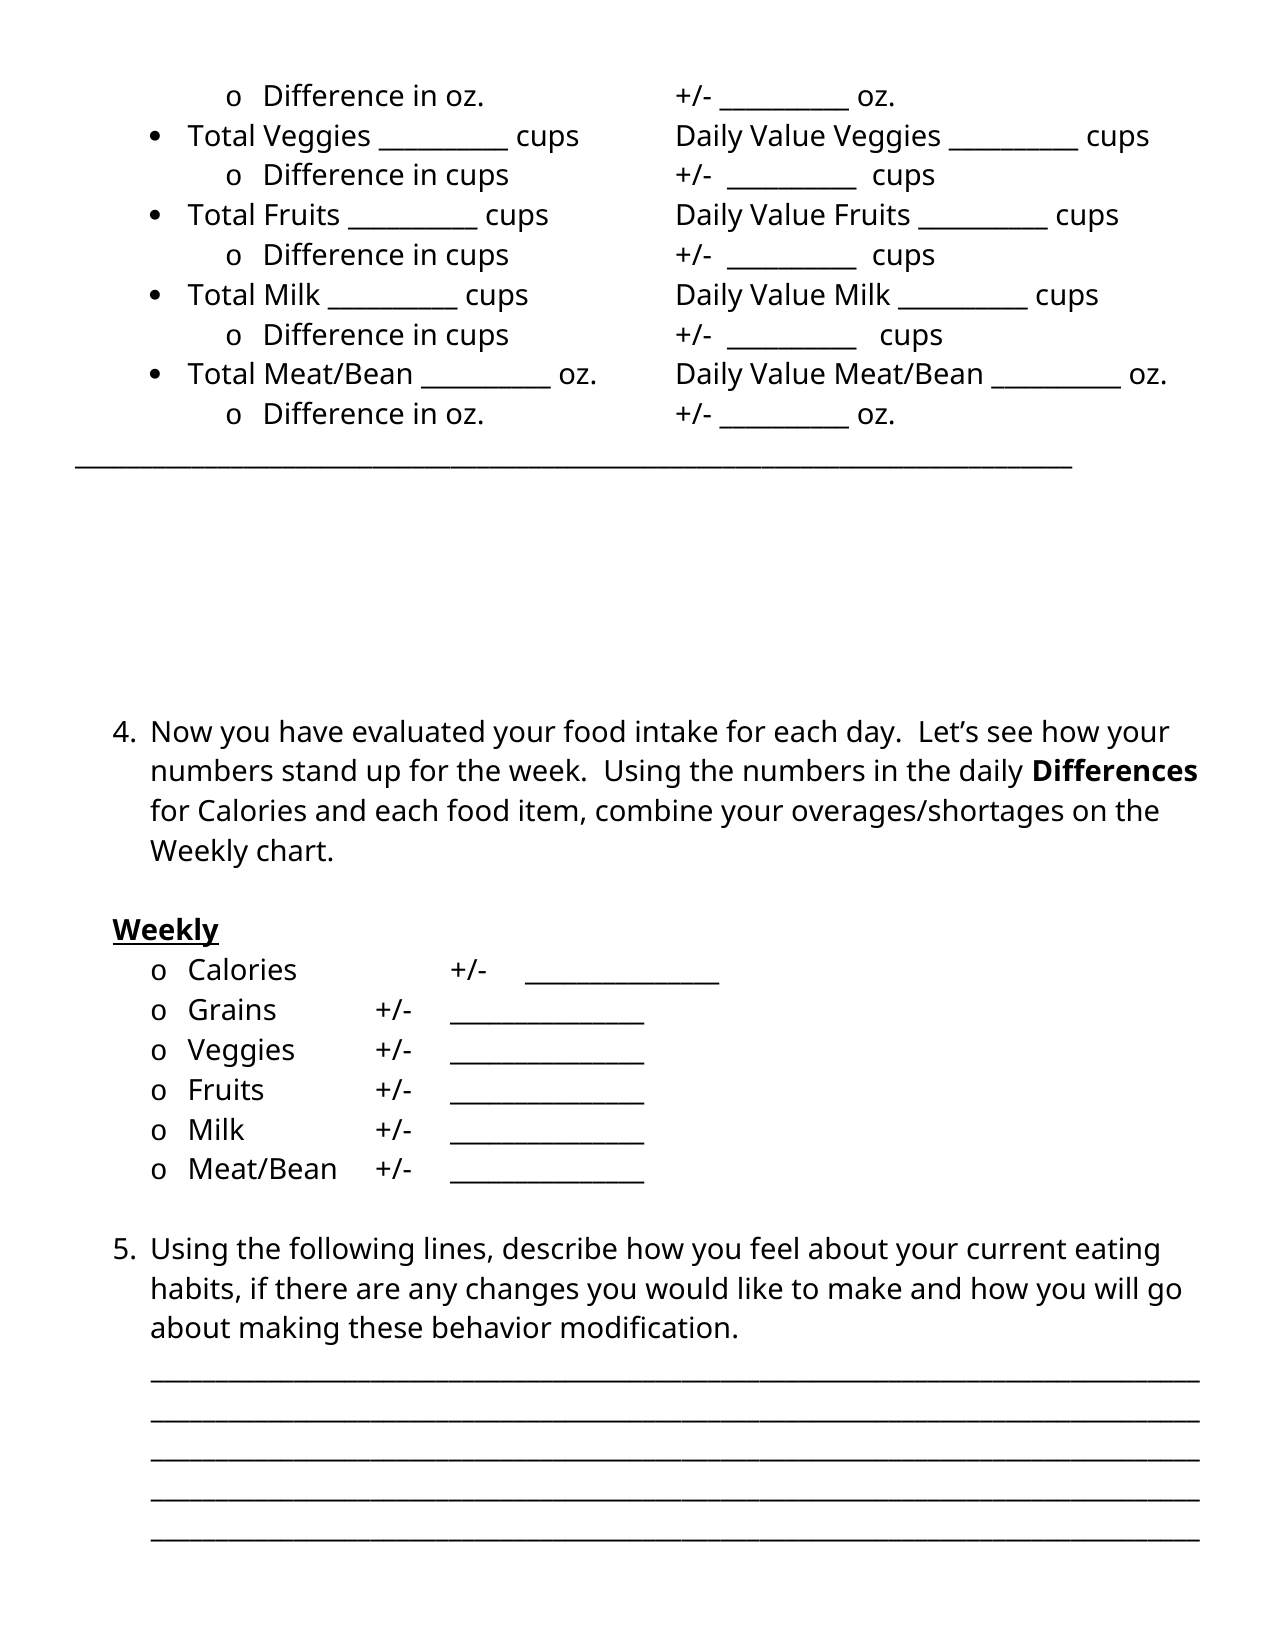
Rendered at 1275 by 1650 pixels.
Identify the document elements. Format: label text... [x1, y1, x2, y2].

list Now you have evaluated your food intake for each day. Let’s see how your numbers stand up for the week. Using the numbers in the daily Differences for Calories and each food item, combine your overages/shortages on the Weekly chart. [112, 711, 1200, 870]
list Difference in cups +/- __________ cups [225, 154, 1200, 194]
list Difference in oz. +/- __________ oz. [225, 75, 1200, 115]
text Weekly [112, 909, 1200, 949]
list Milk +/- _______________ [150, 1109, 1200, 1149]
list Meat/Bean +/- _______________ [150, 1149, 1200, 1188]
list Veggies +/- _______________ [150, 1029, 1200, 1069]
list Total Fruits __________ cups Daily Value Fruits __________ cups [150, 194, 1200, 234]
list Total Milk __________ cups Daily Value Milk __________ cups [150, 274, 1200, 314]
list Calories +/- _______________ [150, 949, 1200, 989]
list Using the following lines, describe how you feel about your current eating habits, if there are any changes you would like to make and how you will go about making these behavior modification. [112, 1228, 1200, 1347]
list Total Meat/Bean __________ oz. Daily Value Meat/Bean __________ oz. [150, 354, 1200, 393]
list Fruits +/- _______________ [150, 1069, 1200, 1109]
list Total Veggies __________ cups Daily Value Veggies __________ cups [150, 115, 1200, 154]
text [150, 1347, 1200, 1546]
list Difference in cups +/- __________ cups [225, 234, 1200, 274]
list Difference in cups +/- __________ cups [225, 314, 1200, 354]
list Grains +/- _______________ [150, 989, 1200, 1029]
list Difference in oz. +/- __________ oz. [225, 393, 1200, 433]
text _____________________________________________________________________________ [75, 433, 1200, 473]
